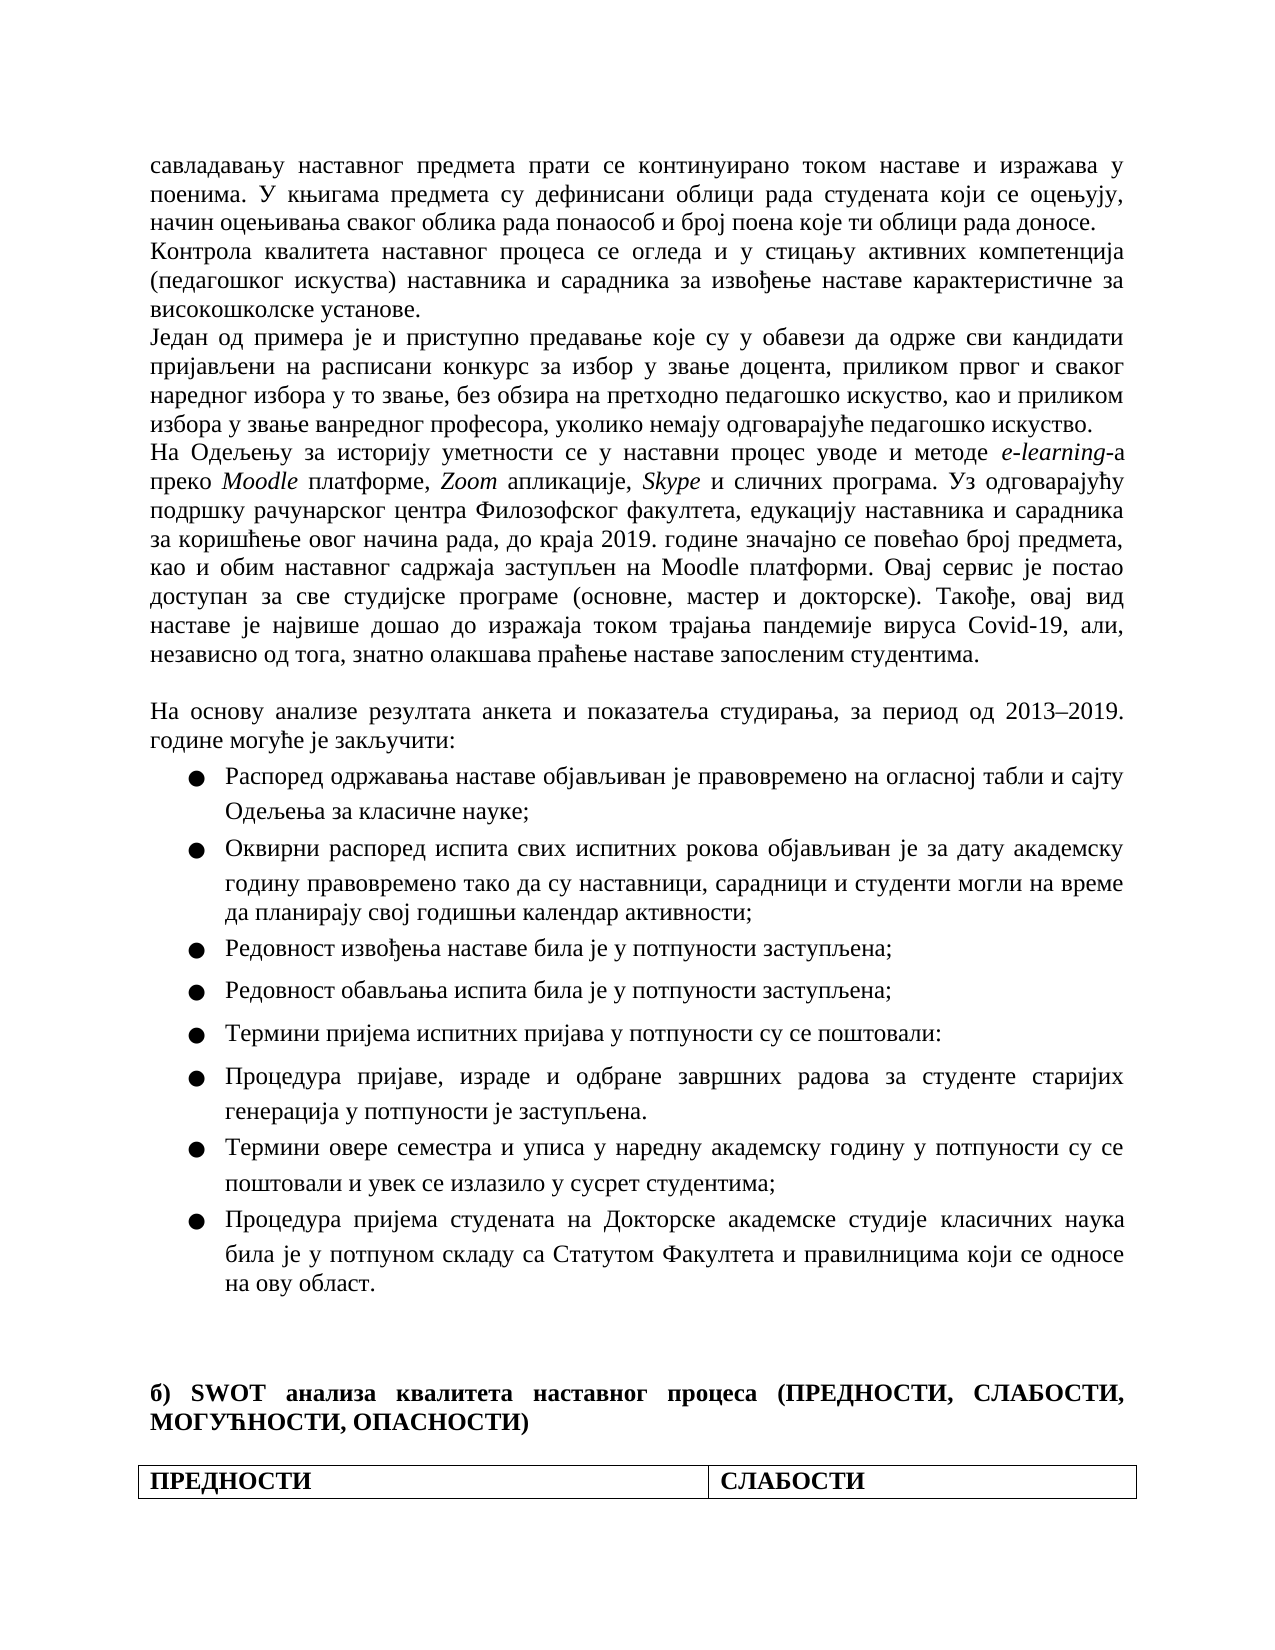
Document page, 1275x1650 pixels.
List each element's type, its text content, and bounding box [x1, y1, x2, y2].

list Редовност обављања испита била је у потпуности заступљена; [187, 968, 1125, 1011]
list Термини пријема испитних пријава у потпуности су се поштовали: [187, 1011, 1125, 1053]
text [150, 150, 1125, 236]
table_header ПРЕДНОСТИ [139, 1466, 708, 1498]
text На Одељењу за историју уметности се у наставни процес уводе и методе e-learning-a преко Moodle платформе, Zoom апликације, Skype и сличних програма. Уз одговарајућу подршку рачунарског центра Филозофског факултета, едукацију наставника и сарадника за коришћење овог начина рада, до краја 2019. године значајно се повећао број предмета, као и обим наставног садржаја заступљен на Moodle платформи. Овај сервис је постао доступан за све студијске програме (основне, мастер и докторске). Такође, овај вид наставе је највише дошао до изражаја током трајања пандемије вируса Covid-19, али, независно од тога, знатно олакшава праћење наставе запосленим студентима. [150, 437, 1125, 667]
list Процедура пријема студената на Докторске академске студије класичних наука била је у потпуном складу са Статутом Факултета и правилницима који се односе на ову област. [187, 1196, 1125, 1297]
text б) SWOT анализа квалитета наставног процеса (ПРЕДНОСТИ, СЛАБОСТИ, МОГУЋНОСТИ, ОПАСНОСТИ) [150, 1378, 1125, 1436]
list Процедура пријаве, израде и одбране завршних радова за студенте старијих генерација у потпуности је заступљена. [187, 1053, 1125, 1125]
text На основу анализе резултата анкета и показатеља студирања, за период од 2013–2019. године могуће је закључити: [150, 696, 1125, 754]
list Распоред одржавања наставе објављиван је правовремено на огласној табли и сајту Одељења за класичне науке; [187, 754, 1125, 825]
list Оквирни распоред испита свих испитних рокова објављиван је за дату академску годину правовремено тако да су наставници, сарадници и студенти могли на време да планирају свој годишњи календар активности; [187, 825, 1125, 925]
list Редовност извођења наставе била је у потпуности заступљена; [187, 925, 1125, 968]
table_header СЛАБОСТИ [709, 1466, 1136, 1498]
list Термини овере семестра и уписа у наредну академску годину у потпуности су се поштовали и увек се излазило у сусрет студентима; [187, 1125, 1125, 1196]
text Контрола квалитета наставног процеса се огледа и у стицању активних компетенција (педагошког искуства) наставника и сарадника за извођење наставе карактеристичне за високошколске установе. [150, 236, 1125, 322]
text Један од примера је и приступно предавање које су у обавези да одрже сви кандидати пријављени на расписани конкурс за избор у звање доцента, приликом првог и сваког наредног избора у то звање, без обзира на претходно педагошко искуство, као и приликом избора у звање ванредног професора, уколико немају одговарајуће педагошко искуство. [150, 322, 1125, 437]
